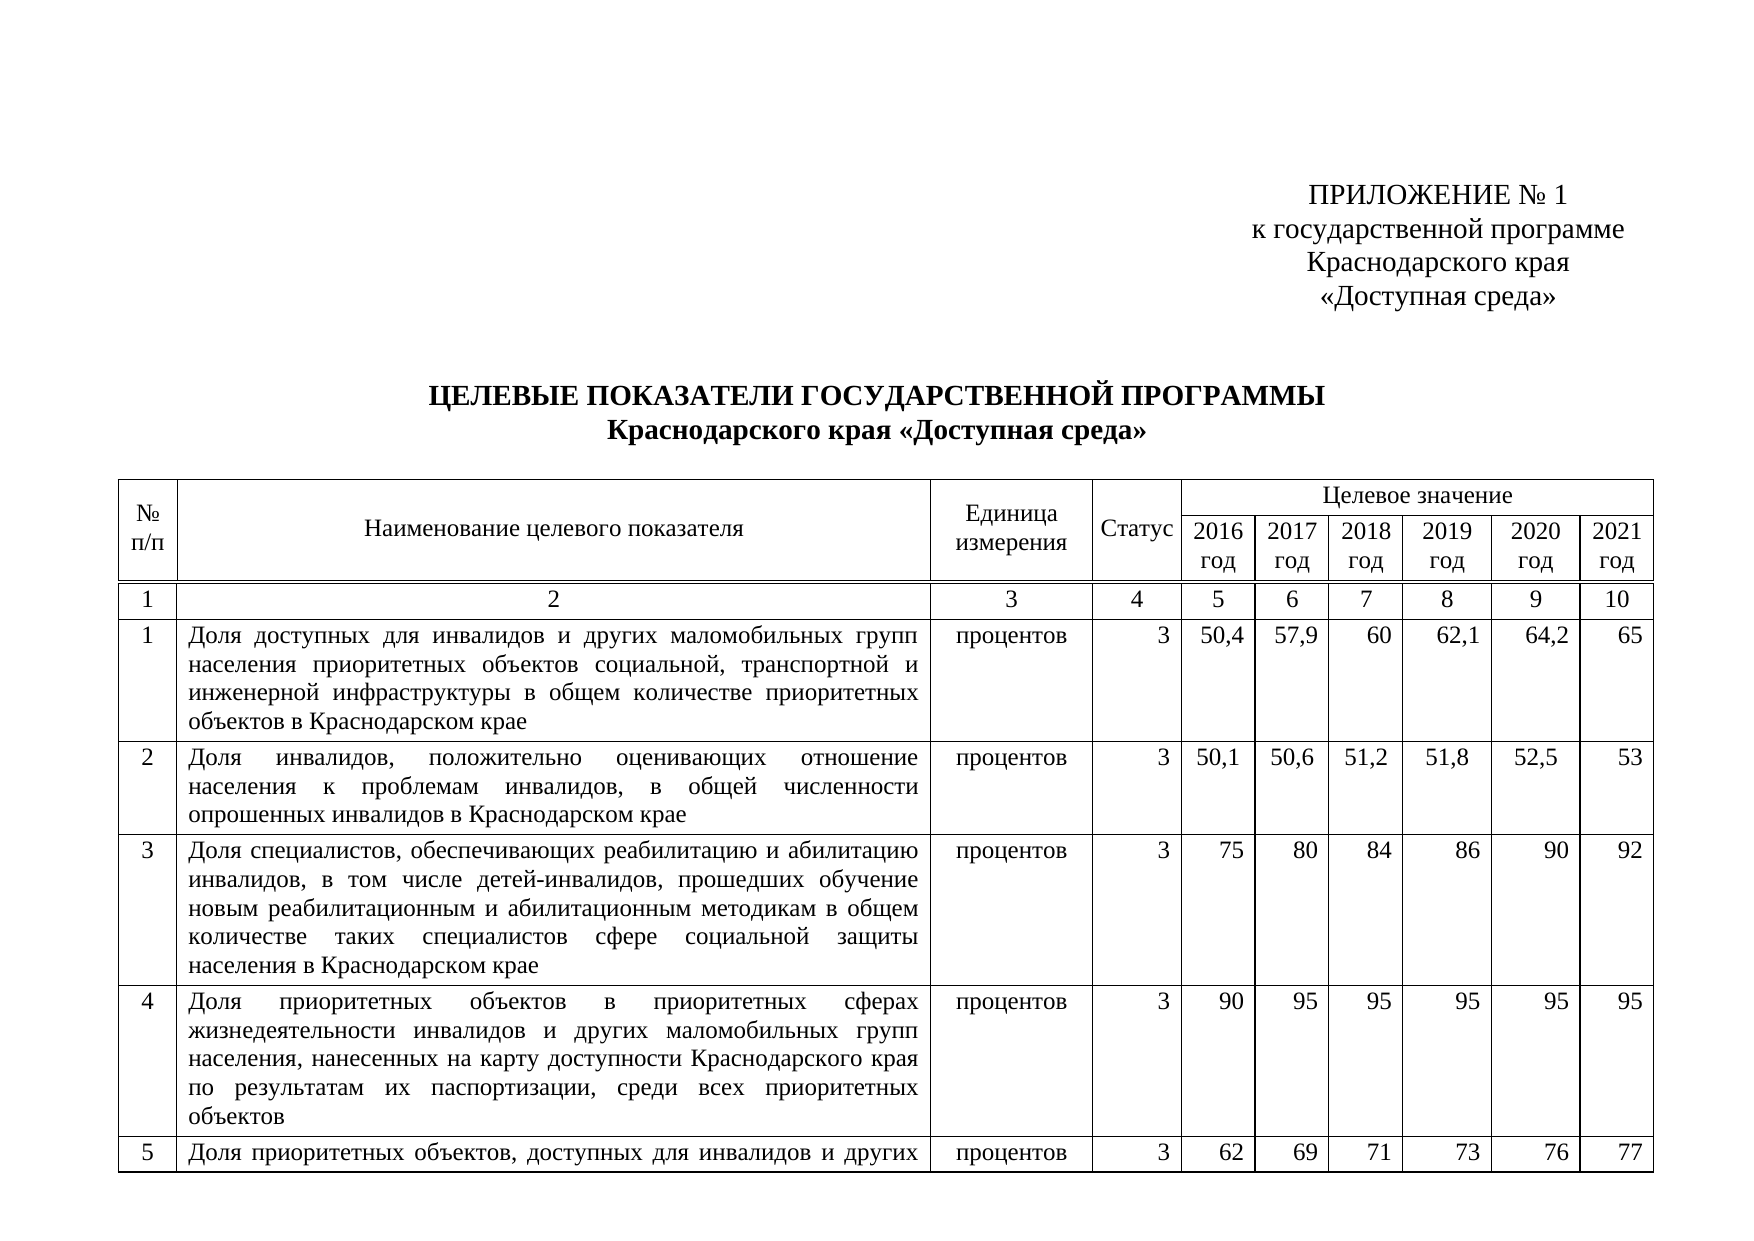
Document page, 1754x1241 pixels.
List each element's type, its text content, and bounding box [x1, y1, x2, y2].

table_cell 84 [1329, 835, 1402, 985]
text к государственной программе [1240, 211, 1636, 244]
table_cell 95 [1256, 986, 1328, 1136]
table_cell 2017 год [1256, 516, 1328, 580]
table_header 8 [1403, 584, 1491, 619]
table_cell 51,8 [1403, 742, 1491, 834]
table_cell 75 [1182, 835, 1254, 985]
table_cell 1 [119, 620, 176, 741]
table_cell 65 [1581, 620, 1653, 741]
table_cell Доля инвалидов, положительно оценивающих отношение населения к проблемам инвалидов, в общей численности опрошенных инвалидов в Краснодарском крае [177, 742, 930, 834]
table_cell процентов [931, 1137, 1092, 1171]
table_cell 92 [1581, 835, 1653, 985]
text Краснодарского края «Доступная среда» [118, 412, 1636, 446]
table_cell 2016 год [1182, 516, 1254, 580]
text Краснодарского края [1240, 244, 1636, 278]
table_cell 53 [1581, 742, 1653, 834]
table_cell 3 [1093, 835, 1181, 985]
table_cell 76 [1492, 1137, 1579, 1171]
table_cell 64,2 [1492, 620, 1579, 741]
table_header Статус [1093, 480, 1181, 580]
table_header 2 [177, 584, 930, 619]
text «Доступная среда» [1240, 278, 1636, 311]
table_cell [177, 1137, 930, 1171]
text ЦЕЛЕВЫЕ ПОКАЗАТЕЛИ ГОСУДАРСТВЕННОЙ ПРОГРАММЫ [118, 378, 1636, 412]
table_header 10 [1581, 584, 1653, 619]
table_header 7 [1329, 584, 1402, 619]
table_header 1 [119, 584, 176, 619]
table_header 9 [1492, 584, 1579, 619]
table_cell 95 [1329, 986, 1402, 1136]
table_cell 3 [119, 835, 176, 985]
table_cell 4 [119, 986, 176, 1136]
table_cell 52,5 [1492, 742, 1579, 834]
table_cell 69 [1256, 1137, 1328, 1171]
table_cell 90 [1492, 835, 1579, 985]
table_header 6 [1256, 584, 1328, 619]
table_cell 50,1 [1182, 742, 1254, 834]
table_cell 71 [1329, 1137, 1402, 1171]
table_cell 50,6 [1256, 742, 1328, 834]
table_cell 62 [1182, 1137, 1254, 1171]
table_header Наименование целевого показателя [178, 480, 930, 580]
table_cell 2 [119, 742, 176, 834]
table_cell 3 [1093, 742, 1181, 834]
table_header Целевое значение [1182, 480, 1653, 515]
table_cell 95 [1581, 986, 1653, 1136]
table_cell 90 [1182, 986, 1254, 1136]
table_cell 2019 год [1403, 516, 1491, 580]
table_cell 3 [1093, 620, 1181, 741]
table_cell 73 [1403, 1137, 1491, 1171]
text ПРИЛОЖЕНИЕ № 1 [1240, 177, 1636, 211]
table_cell 50,4 [1182, 620, 1254, 741]
table_cell 60 [1329, 620, 1402, 741]
table_cell Доля специалистов, обеспечивающих реабилитацию и абилитацию инвалидов, в том числе детей-инвалидов, прошедших обучение новым реабилитационным и абилитационным методикам в общем количестве таких специалистов сфере социальной защиты населения в Краснодарском крае [177, 835, 930, 985]
table_header Единица измерения [931, 480, 1092, 580]
table_cell 57,9 [1256, 620, 1328, 741]
table_cell 3 [1093, 1137, 1181, 1171]
table_cell 62,1 [1403, 620, 1491, 741]
table_cell 5 [119, 1137, 176, 1171]
table_cell процентов [931, 986, 1092, 1136]
table_cell процентов [931, 835, 1092, 985]
table_header № п/п [119, 480, 177, 580]
table_cell 95 [1403, 986, 1491, 1136]
table_cell 2018 год [1329, 516, 1402, 580]
table_cell 2020 год [1492, 516, 1579, 580]
table_cell 80 [1256, 835, 1328, 985]
table_header 4 [1093, 584, 1181, 619]
table_cell Доля доступных для инвалидов и других маломобильных групп населения приоритетных объектов социальной, транспортной и инженерной инфраструктуры в общем количестве приоритетных объектов в Краснодарском крае [177, 620, 930, 741]
table_cell процентов [931, 620, 1092, 741]
table_header 3 [931, 584, 1092, 619]
table_cell 95 [1492, 986, 1579, 1136]
table_cell Доля приоритетных объектов в приоритетных сферах жизнедеятельности инвалидов и других маломобильных групп населения, нанесенных на карту доступности Краснодарского края по результатам их паспортизации, среди всех приоритетных объектов [177, 986, 930, 1136]
table_cell процентов [931, 742, 1092, 834]
table_header 5 [1182, 584, 1254, 619]
table_cell 3 [1093, 986, 1181, 1136]
table_cell 86 [1403, 835, 1491, 985]
table_cell 2021 год [1581, 516, 1653, 580]
table_cell 77 [1581, 1137, 1653, 1171]
table_cell 51,2 [1329, 742, 1402, 834]
